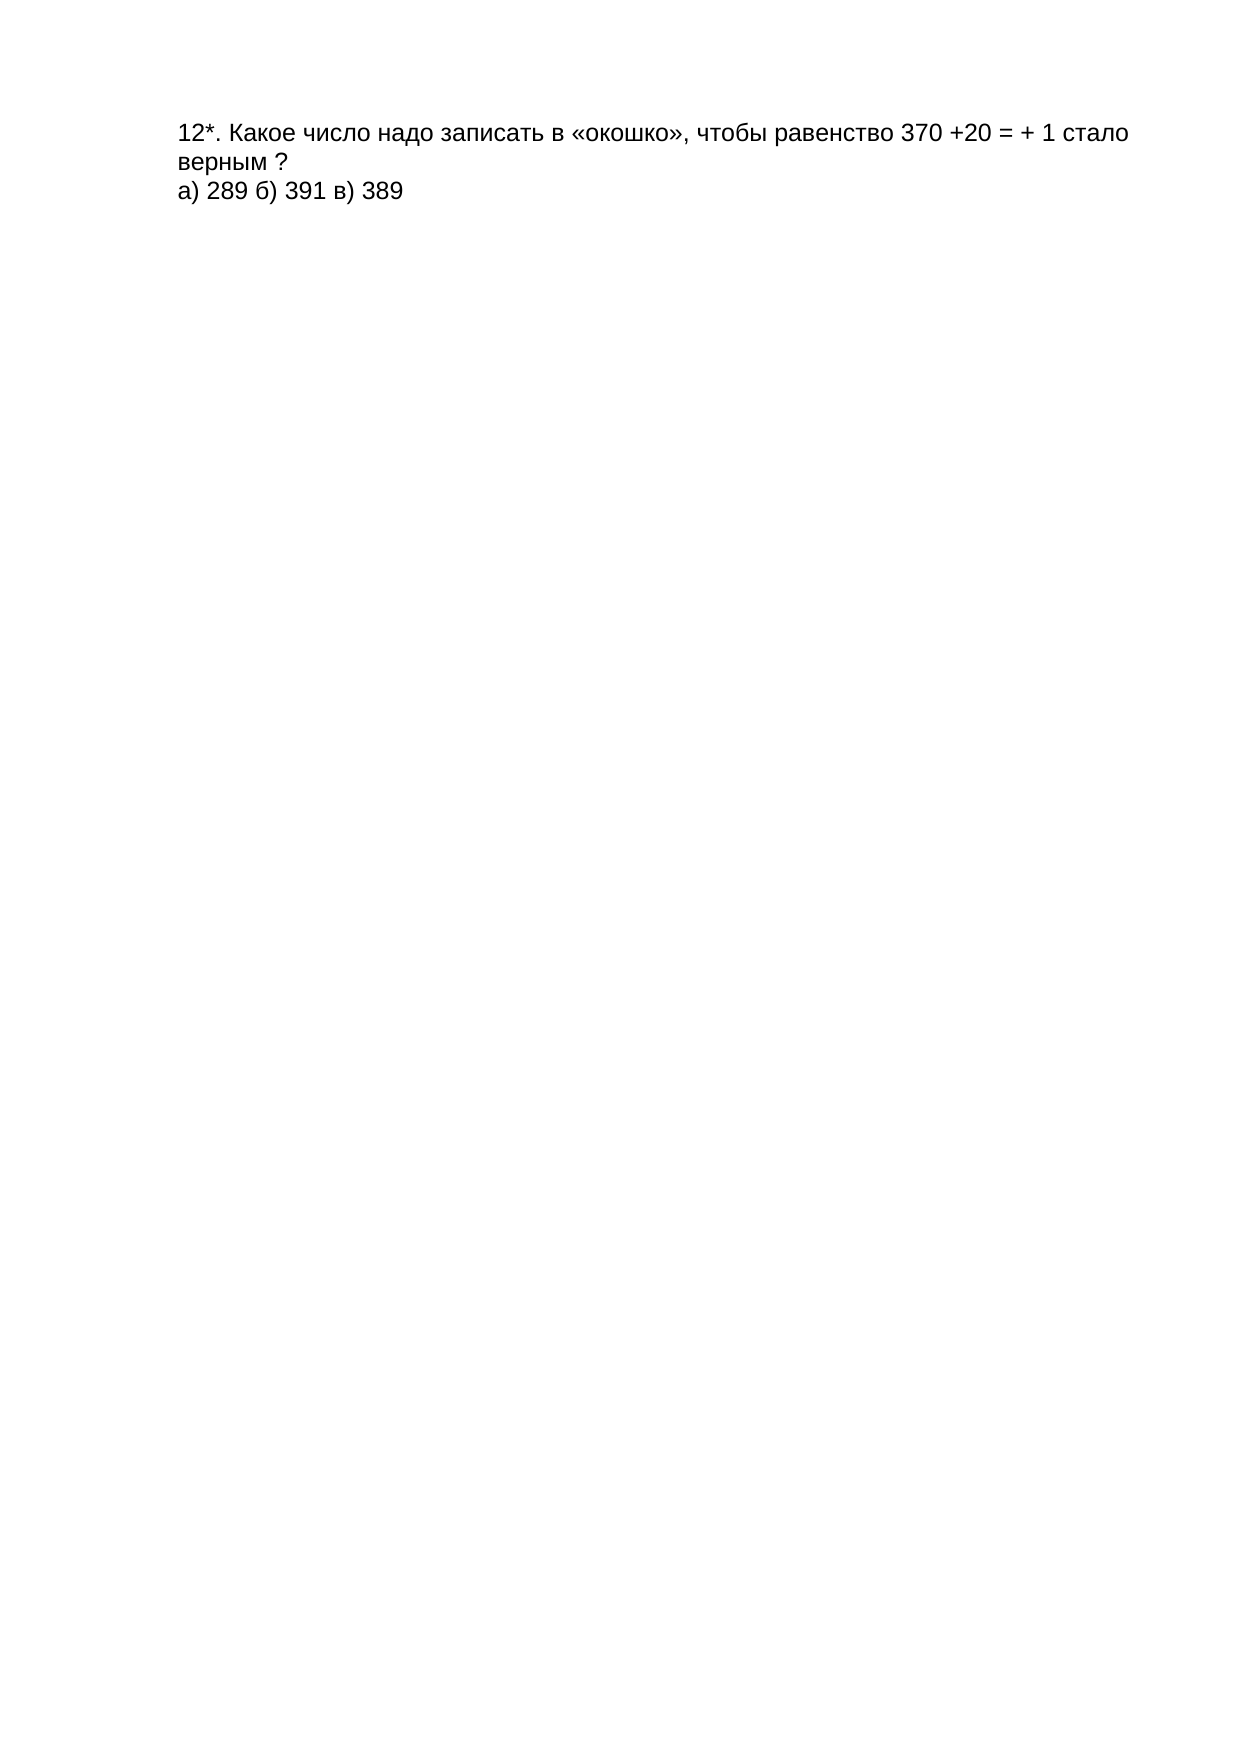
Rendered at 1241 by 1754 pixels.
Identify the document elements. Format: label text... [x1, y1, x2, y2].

text 12*. Какое число надо записать в «окошко», чтобы равенство 370 +20 = + 1 стало верным ? [177, 118, 1152, 176]
text а) 289 б) 391 в) 389 [177, 176, 1152, 204]
